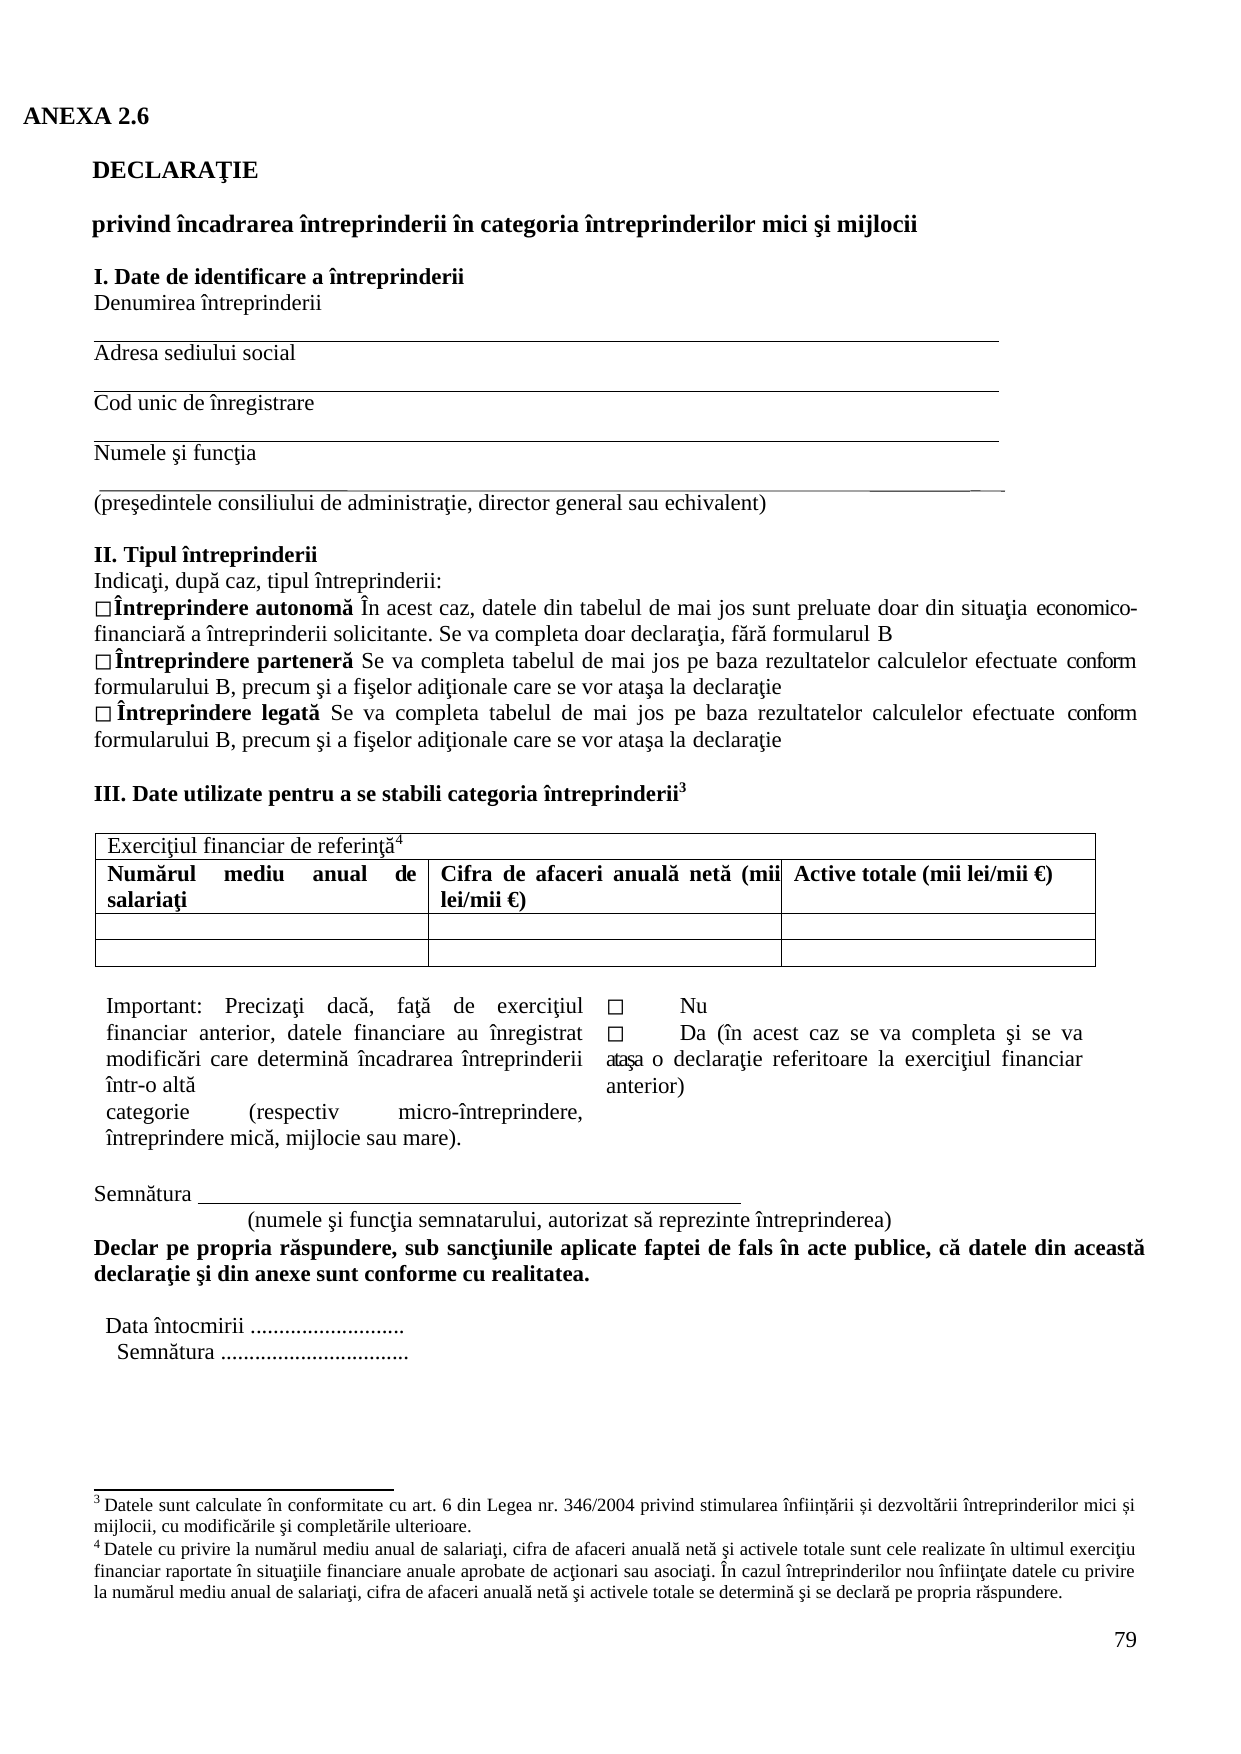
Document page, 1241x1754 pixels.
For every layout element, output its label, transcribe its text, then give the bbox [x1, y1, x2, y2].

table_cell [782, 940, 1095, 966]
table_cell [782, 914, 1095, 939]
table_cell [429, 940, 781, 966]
text Semnătura [94, 1181, 1226, 1207]
text 4 Datele cu privire la numărul mediu anual de salariaţi, cifra de afaceri anuală netă şi activele totale sunt cele realizate în ultimul exerciţiu financiar raportate în situaţiile financiare anuale aprobate de acţionari sau asociaţi. În cazul întreprinderilor nou înfiinţate datele cu privire la numărul mediu anual de salariaţi, cifra de afaceri anuală netă şi activele totale se determină şi se declară pe propria răspundere. [94, 1537, 1137, 1603]
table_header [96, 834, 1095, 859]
list Întreprindere legată Se va completa tabelul de mai jos pe baza rezultatelor calculelor efectuate conform formularului B, precum şi a fişelor adiţionale care se vor ataşa la declaraţie [94, 699, 1137, 752]
list Date utilizate pentru a se stabili categoria întreprinderii3 [94, 778, 1226, 806]
list Tipul întreprinderii [94, 542, 1226, 568]
text Declar pe propria răspundere, sub sancţiunile aplicate faptei de fals în acte publice, că datele din această declaraţie şi din anexe sunt conforme cu realitatea. [94, 1234, 1146, 1286]
text privind încadrarea întreprinderii în categoria întreprinderilor mici şi mijlocii [92, 209, 1139, 238]
text 3 Datele sunt calculate în conformitate cu art. 6 din Legea nr. 346/2004 privind stimularea înființării și dezvoltării întreprinderilor mici și mijlocii, cu modificările şi completările ulterioare. [94, 1492, 1137, 1537]
text (preşedintele consiliului de administraţie, director general sau echivalent) [94, 486, 1226, 515]
list Întreprindere parteneră Se va completa tabelul de mai jos pe baza rezultatelor calculelor efectuate conform formularului B, precum şi a fişelor adiţionale care se vor ataşa la declaraţie [94, 647, 1137, 699]
text Adresa sediului social [94, 337, 1226, 365]
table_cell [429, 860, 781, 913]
text (numele şi funcţia semnatarului, autorizat să reprezinte întreprinderea) [247, 1207, 1226, 1233]
text Indicaţi, după caz, tipul întreprinderii: [94, 568, 1226, 594]
text Semnătura ................................. [117, 1339, 1226, 1365]
subtitle ANEXA 2.6 [23, 101, 1137, 130]
text DECLARAŢIE [92, 155, 1139, 184]
text Denumirea întreprinderii [94, 289, 1226, 316]
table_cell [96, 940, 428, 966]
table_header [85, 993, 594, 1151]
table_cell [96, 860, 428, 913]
text Cod unic de înregistrare [94, 387, 1226, 415]
list Date de identificare a întreprinderii [94, 263, 1226, 289]
text Data întocmirii ........................... [105, 1312, 1226, 1339]
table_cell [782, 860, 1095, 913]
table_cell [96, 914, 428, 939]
list Întreprindere autonomă În acest caz, datele din tabelul de mai jos sunt preluate doar din situaţia economico- financiară a întreprinderii solicitante. Se va completa doar declaraţia, fără formularul B [94, 594, 1138, 647]
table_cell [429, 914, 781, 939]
text Numele şi funcţia [94, 436, 1226, 465]
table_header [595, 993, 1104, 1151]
